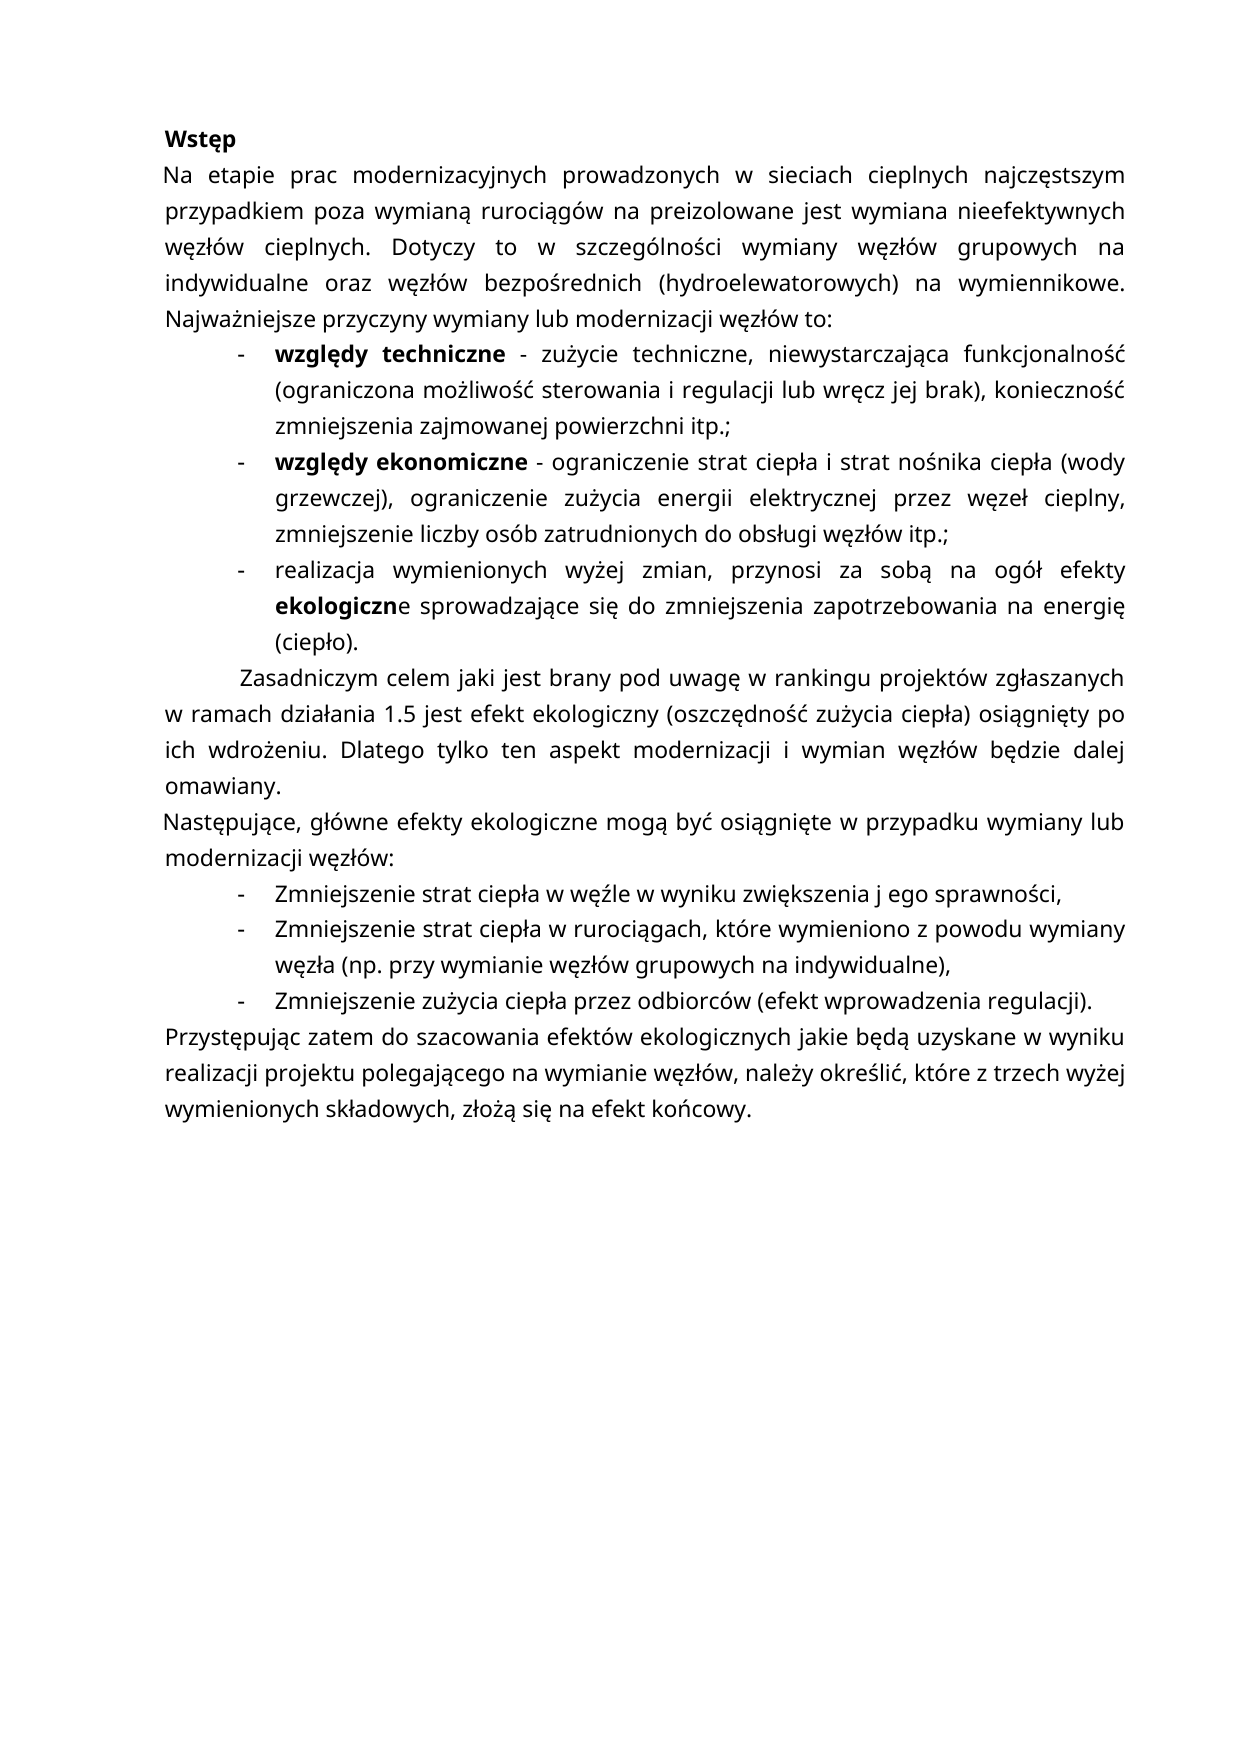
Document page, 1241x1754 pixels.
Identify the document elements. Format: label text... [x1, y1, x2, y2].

text Następujące, główne efekty ekologiczne mogą być osiągnięte w przypadku wymiany lub modernizacji węzłów: [162, 806, 1126, 873]
text Wstęp [164, 123, 1128, 154]
list względy techniczne - zużycie techniczne, niewystarczająca funkcjonalność (ograniczona możliwość sterowania i regulacji lub wręcz jej brak), konieczność zmniejszenia zajmowanej powierzchni itp.; [237, 338, 1126, 442]
list realizacja wymienionych wyżej zmian, przynosi za sobą na ogół efekty ekologiczne sprowadzające się do zmniejszenia zapotrzebowania na energię (ciepło). [237, 554, 1126, 657]
list Zmniejszenie strat ciepła w węźle w wyniku zwiększenia j ego sprawności, [237, 877, 1126, 909]
list Zmniejszenie strat ciepła w rurociągach, które wymieniono z powodu wymiany węzła (np. przy wymianie węzłów grupowych na indywidualne), [237, 913, 1126, 981]
text Na etapie prac modernizacyjnych prowadzonych w sieciach cieplnych najczęstszym przypadkiem poza wymianą rurociągów na preizolowane jest wymiana nieefektywnych węzłów cieplnych. Dotyczy to w szczególności wymiany węzłów grupowych na indywidualne oraz węzłów bezpośrednich (hydroelewatorowych) na wymiennikowe. Najważniejsze przyczyny wymiany lub modernizacji węzłów to: [162, 159, 1126, 334]
list względy ekonomiczne - ograniczenie strat ciepła i strat nośnika ciepła (wody grzewczej), ograniczenie zużycia energii elektrycznej przez węzeł cieplny, zmniejszenie liczby osób zatrudnionych do obsługi węzłów itp.; [237, 446, 1126, 549]
text Zasadniczym celem jaki jest brany pod uwagę w rankingu projektów zgłaszanych w ramach działania 1.5 jest efekt ekologiczny (oszczędność zużycia ciepła) osiągnięty po ich wdrożeniu. Dlatego tylko ten aspekt modernizacji i wymian węzłów będzie dalej omawiany. [164, 662, 1126, 801]
text Przystępując zatem do szacowania efektów ekologicznych jakie będą uzyskane w wyniku realizacji projektu polegającego na wymianie węzłów, należy określić, które z trzech wyżej wymienionych składowych, złożą się na efekt końcowy. [164, 1021, 1126, 1124]
list Zmniejszenie zużycia ciepła przez odbiorców (efekt wprowadzenia regulacji). [237, 985, 1126, 1017]
